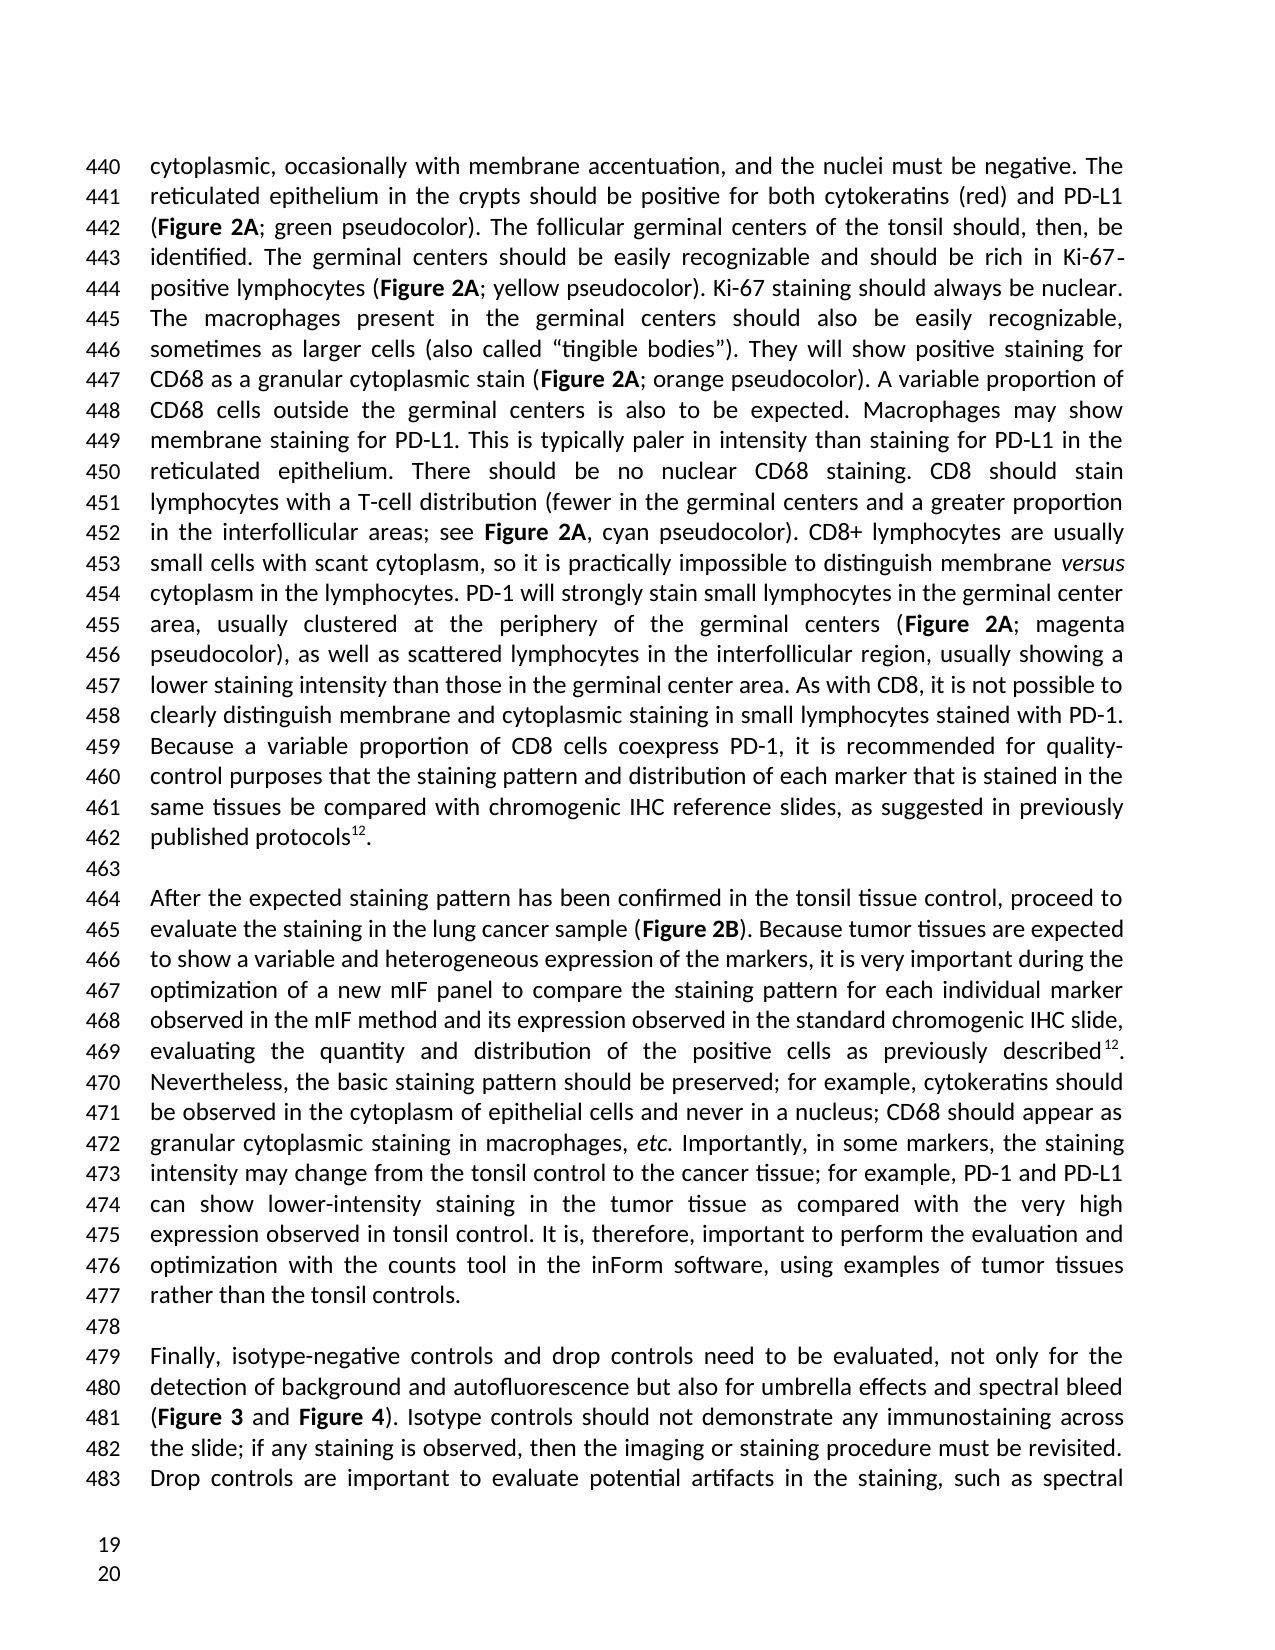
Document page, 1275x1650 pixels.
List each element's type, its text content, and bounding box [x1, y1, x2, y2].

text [150, 1340, 1125, 1493]
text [150, 150, 1125, 852]
text After the expected staining pattern has been confirmed in the tonsil tissue control, proceed to evaluate the staining in the lung cancer sample (Figure 2B). Because tumor tissues are expected to show a variable and heterogeneous expression of the markers, it is very important during the optimization of a new mIF panel to compare the staining pattern for each individual marker observed in the mIF method and its expression observed in the standard chromogenic IHC slide, evaluating the quantity and distribution of the positive cells as previously described12. Nevertheless, the basic staining pattern should be preserved; for example, cytokeratins should be observed in the cytoplasm of epithelial cells and never in a nucleus; CD68 should appear as granular cytoplasmic staining in macrophages, etc. Importantly, in some markers, the staining intensity may change from the tonsil control to the cancer tissue; for example, PD-1 and PD-L1 can show lower-intensity staining in the tumor tissue as compared with the very high expression observed in tonsil control. It is, therefore, important to perform the evaluation and optimization with the counts tool in the inForm software, using examples of tumor tissues rather than the tonsil controls. [150, 882, 1125, 1310]
